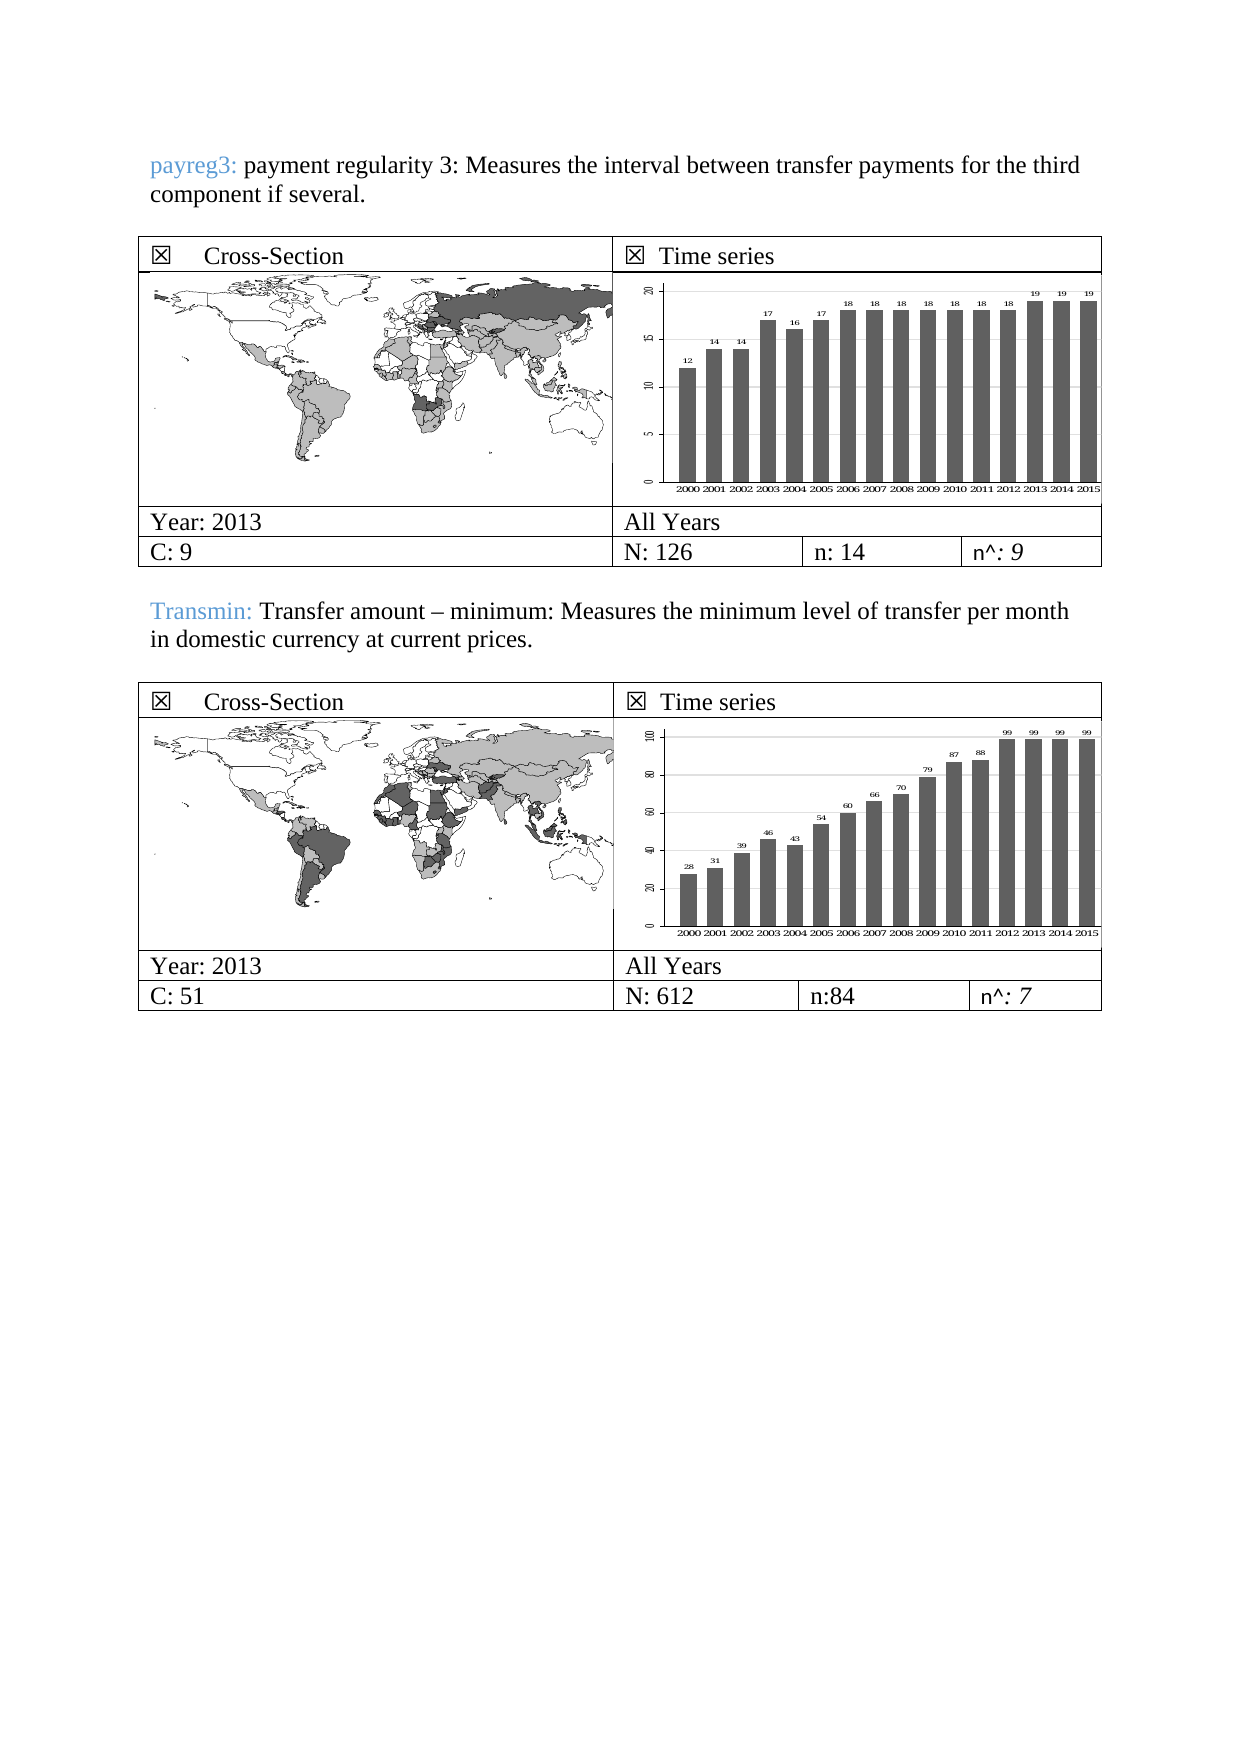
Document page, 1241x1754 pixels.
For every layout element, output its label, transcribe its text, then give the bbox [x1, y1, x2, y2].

text payreg3: payment regularity 3: Measures the interval between transfer payments for the third component if several. [150, 150, 1090, 207]
table_cell n:84 [799, 981, 969, 1010]
table_cell All Years [614, 951, 1101, 980]
table_cell n^: 9 [962, 537, 1101, 566]
table_cell Year: 2013 [139, 951, 613, 980]
table_cell [614, 718, 1101, 950]
table_cell [139, 273, 612, 506]
table_cell C: 9 [139, 537, 612, 566]
table_cell [613, 273, 1101, 506]
table_header ☒ Cross-Section [139, 683, 613, 717]
table_cell n^: 7 [970, 981, 1101, 1010]
table_cell n: 14 [803, 537, 961, 566]
table_cell C: 51 [139, 981, 613, 1010]
table_cell Year: 2013 [139, 507, 612, 536]
table_cell N: 126 [613, 537, 802, 566]
text Transmin: Transfer amount – minimum: Measures the minimum level of transfer per month in domestic currency at current prices. [150, 596, 1090, 653]
table_header ☒ Time series [613, 237, 1101, 271]
table_cell N: 612 [614, 981, 798, 1010]
table_header ☒ Cross-Section [139, 237, 612, 271]
table_cell All Years [613, 507, 1101, 536]
table_header ☒ Time series [614, 683, 1101, 717]
table_cell [139, 718, 613, 950]
